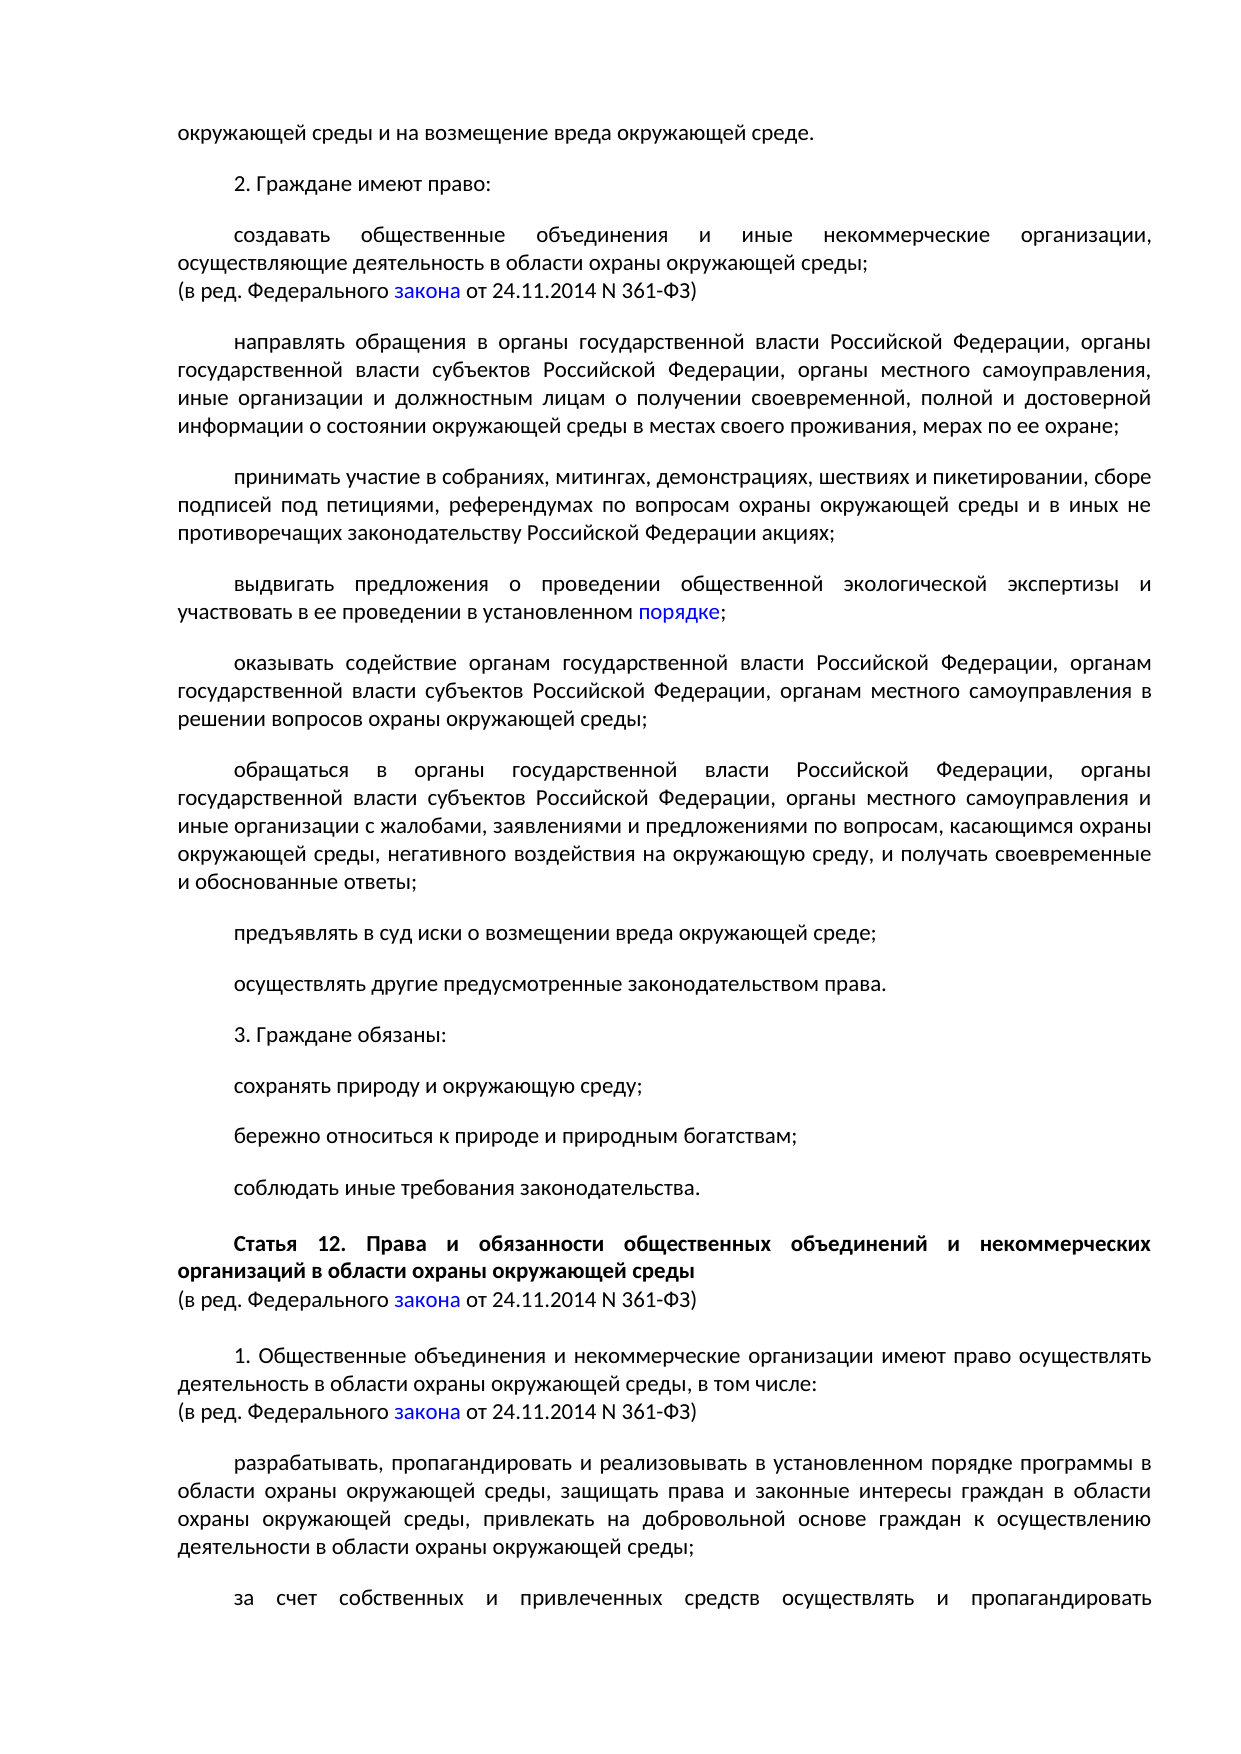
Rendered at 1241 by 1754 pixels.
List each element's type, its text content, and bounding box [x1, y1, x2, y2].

text соблюдать иные требования законодательства. [177, 1173, 1152, 1201]
text 3. Граждане обязаны: [177, 1020, 1152, 1048]
text обращаться в органы государственной власти Российской Федерации, органы государственной власти субъектов Российской Федерации, органы местного самоуправления и иные организации с жалобами, заявлениями и предложениями по вопросам, касающимся охраны окружающей среды, негативного воздействия на окружающую среду, и получать своевременные и обоснованные ответы; [177, 755, 1152, 895]
text направлять обращения в органы государственной власти Российской Федерации, органы государственной власти субъектов Российской Федерации, органы местного самоуправления, иные организации и должностным лицам о получении своевременной, полной и достоверной информации о состоянии окружающей среды в местах своего проживания, мерах по ее охране; [177, 327, 1152, 439]
text 1. Общественные объединения и некоммерческие организации имеют право осуществлять деятельность в области охраны окружающей среды, в том числе: [177, 1341, 1152, 1397]
text выдвигать предложения о проведении общественной экологической экспертизы и участвовать в ее проведении в установленном порядке; [177, 569, 1152, 625]
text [177, 1583, 1152, 1611]
text оказывать содействие органам государственной власти Российской Федерации, органам государственной власти субъектов Российской Федерации, органам местного самоуправления в решении вопросов охраны окружающей среды; [177, 648, 1152, 732]
text сохранять природу и окружающую среду; [177, 1071, 1152, 1099]
text бережно относиться к природе и природным богатствам; [177, 1122, 1152, 1150]
text (в ред. Федерального закона от 24.11.2014 N 361-ФЗ) [177, 1285, 1152, 1313]
text (в ред. Федерального закона от 24.11.2014 N 361-ФЗ) [177, 276, 1152, 304]
text 2. Граждане имеют право: [177, 169, 1152, 197]
text разрабатывать, пропагандировать и реализовывать в установленном порядке программы в области охраны окружающей среды, защищать права и законные интересы граждан в области охраны окружающей среды, привлекать на добровольной основе граждан к осуществлению деятельности в области охраны окружающей среды; [177, 1448, 1152, 1560]
text осуществлять другие предусмотренные законодательством права. [177, 969, 1152, 997]
text предъявлять в суд иски о возмещении вреда окружающей среде; [177, 918, 1152, 946]
text создавать общественные объединения и иные некоммерческие организации, осуществляющие деятельность в области охраны окружающей среды; [177, 220, 1152, 276]
text (в ред. Федерального закона от 24.11.2014 N 361-ФЗ) [177, 1397, 1152, 1425]
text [177, 118, 1152, 146]
title Статья 12. Права и обязанности общественных объединений и некоммерческих организаций в области охраны окружающей среды [177, 1229, 1152, 1285]
text принимать участие в собраниях, митингах, демонстрациях, шествиях и пикетировании, сборе подписей под петициями, референдумах по вопросам охраны окружающей среды и в иных не противоречащих законодательству Российской Федерации акциях; [177, 462, 1152, 546]
